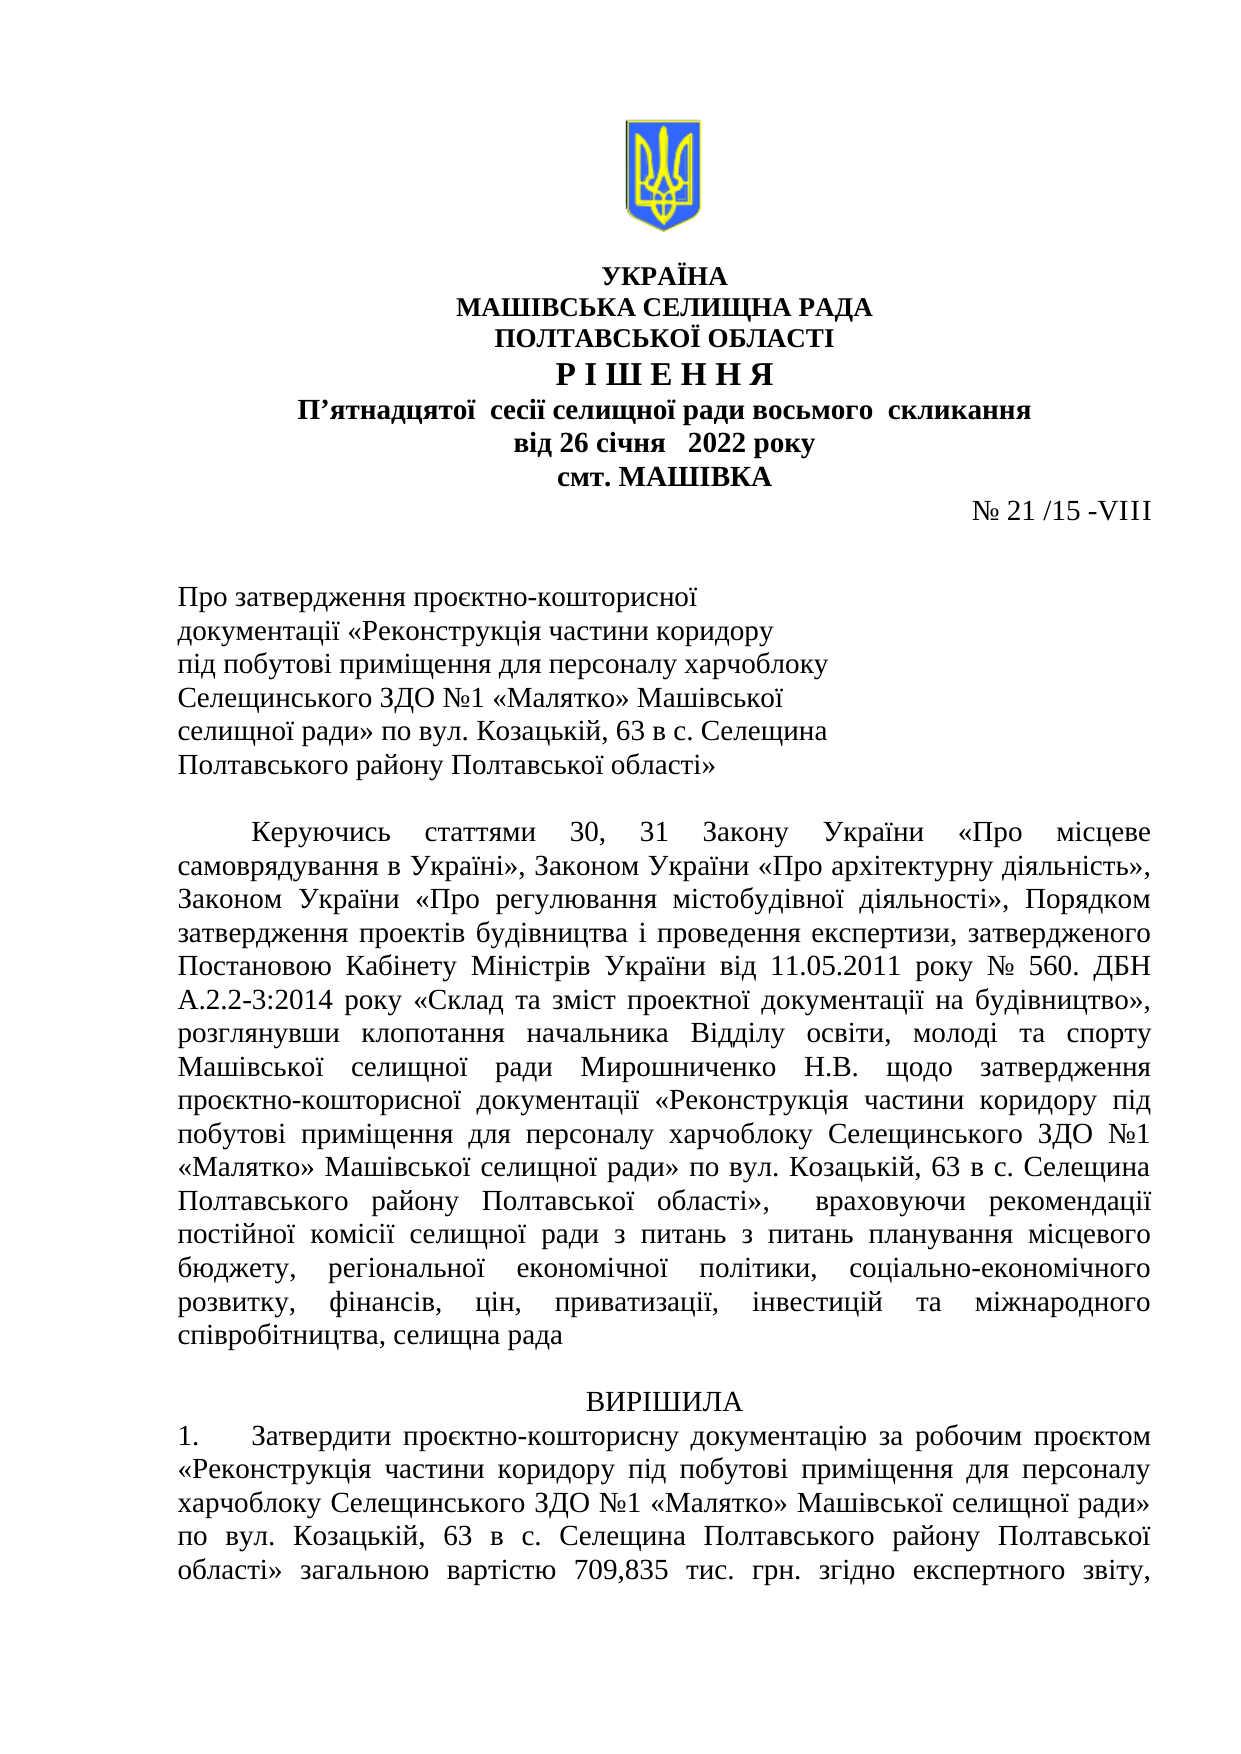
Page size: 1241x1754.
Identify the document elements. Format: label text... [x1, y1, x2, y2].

text Полтавського району Полтавської області» [177, 747, 1152, 781]
text селищної ради» по вул. Козацькій, 63 в с. Селещина [177, 713, 1152, 747]
text ВИРІШИЛА [177, 1384, 1152, 1418]
text П’ятнадцятої сесії селищної ради восьмого скликання [177, 392, 1152, 426]
text Керуючись статтями 30, 31 Закону України «Про місцеве самоврядування в Україні», Законом України «Про архітектурну діяльність», Законом України «Про регулювання містобудівної діяльності», Порядком затвердження проектів будівництва і проведення експертизи, затвердженого Постановою Кабінету Міністрів України від 11.05.2011 року № 560. ДБН А.2.2-3:2014 року «Склад та зміст проектної документації на будівництво», розглянувши клопотання начальника Відділу освіти, молоді та спорту Машівської селищної ради Мирошниченко Н.В. щодо затвердження проєктно-кошторисної документації «Реконструкція частини коридору під побутові приміщення для персоналу харчоблоку Селещинського ЗДО №1 «Малятко» Машівської селищної ради» по вул. Козацькій, 63 в с. Селещина Полтавського району Полтавської області», враховуючи рекомендації постійної комісії селищної ради з питань з питань планування місцевого бюджету, регіональної економічної політики, соціально-економічного розвитку, фінансів, цін, приватизації, інвестицій та міжнародного співробітництва, селищна рада [177, 814, 1152, 1351]
text Про затвердження проєктно-кошторисної [177, 579, 1152, 613]
list № 21 /15 -VІІІ [177, 493, 1152, 526]
text документації «Реконструкція частини коридору [177, 613, 1152, 646]
text УКРАЇНА [177, 260, 1152, 291]
subtitle Р І Ш Е Н Н Я [177, 354, 1152, 392]
text від 26 січня 2022 року [177, 426, 1152, 459]
text ПОЛТАВСЬКОЇ ОБЛАСТІ [177, 323, 1152, 354]
text МАШІВСЬКА СЕЛИЩНА РАДА [177, 291, 1152, 323]
text Селещинського ЗДО №1 «Малятко» Машівської [177, 680, 1152, 713]
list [177, 1418, 1152, 1586]
text смт. МАШІВКА [177, 459, 1152, 493]
text під побутові приміщення для персоналу харчоблоку [177, 646, 1152, 680]
